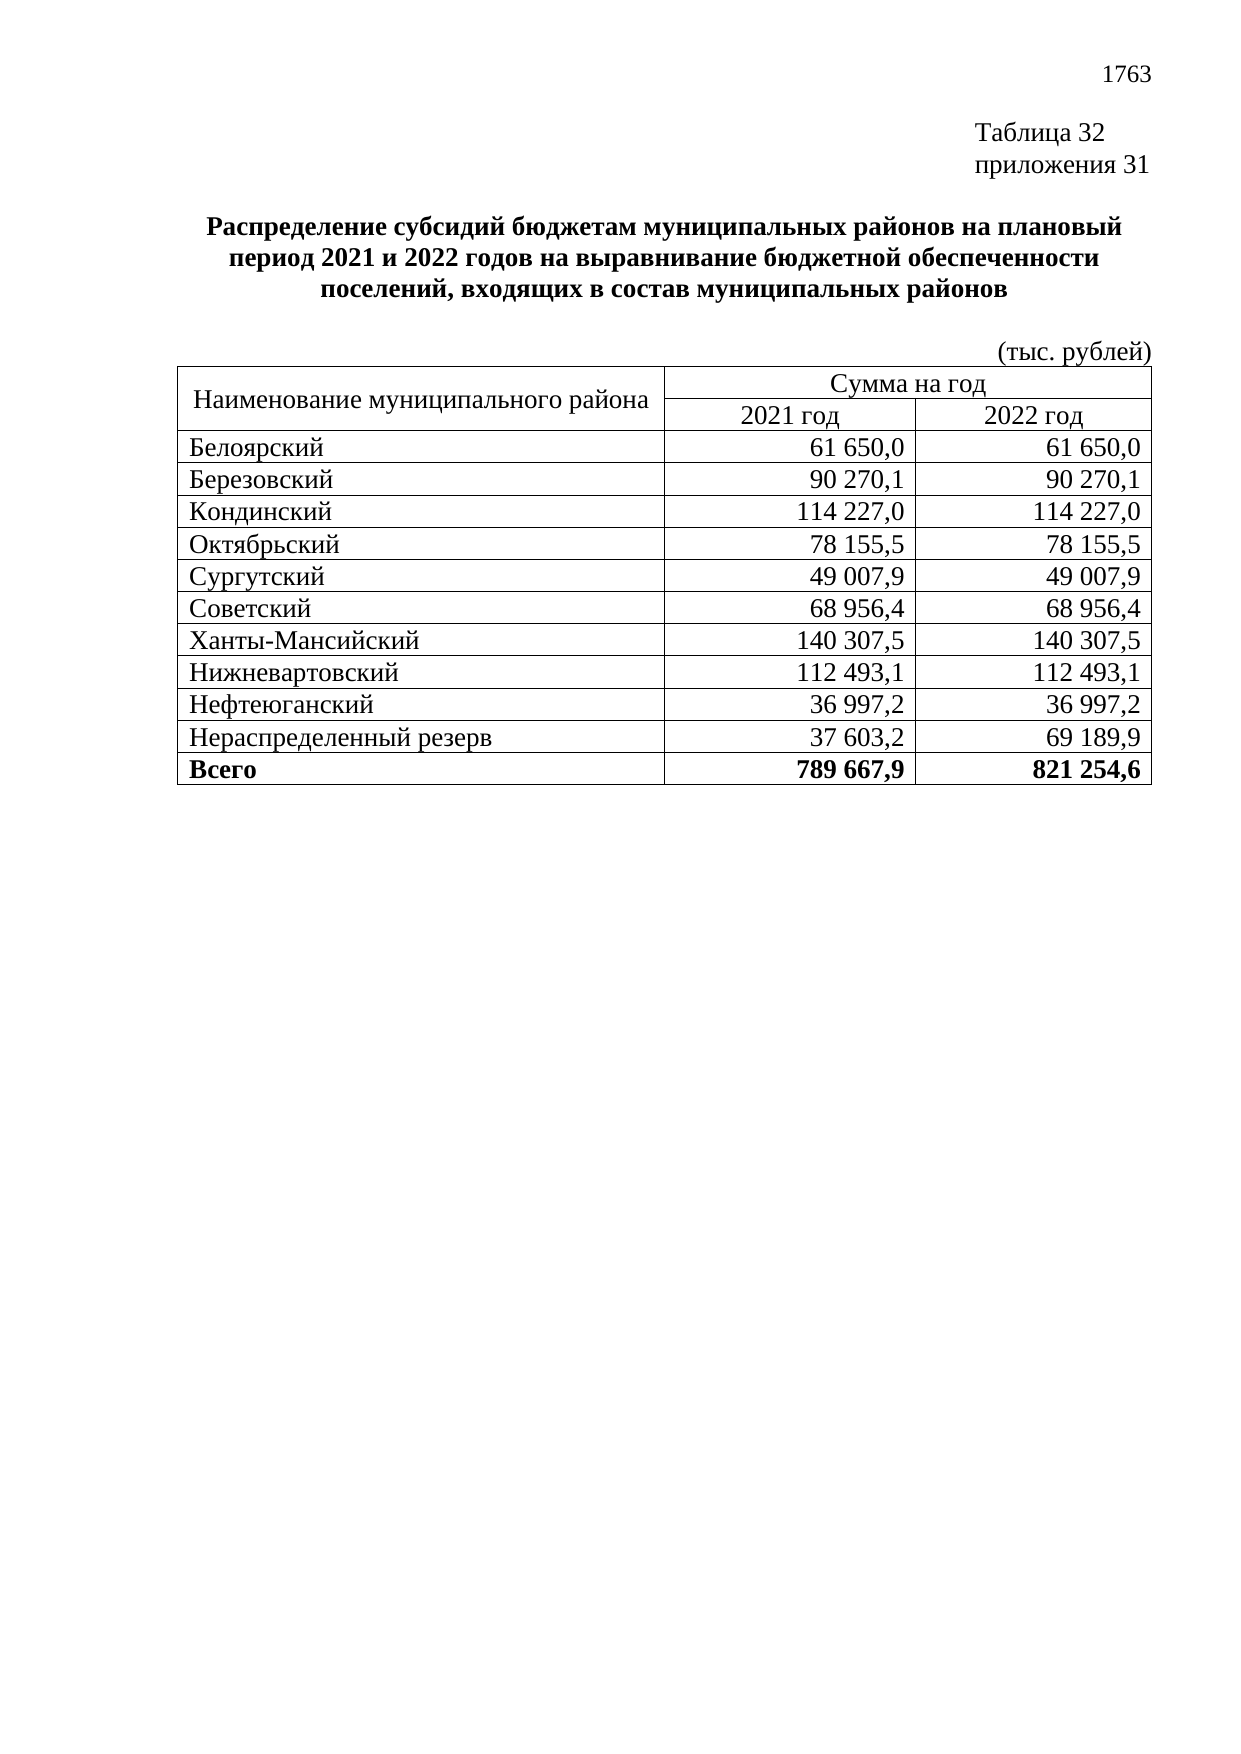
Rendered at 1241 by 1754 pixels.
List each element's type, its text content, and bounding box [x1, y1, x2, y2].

table_cell 112 493,1 [916, 656, 1151, 688]
text Распределение субсидий бюджетам муниципальных районов на плановый период 2021 и 2022 годов на выравнивание бюджетной обеспеченности поселений, входящих в состав муниципальных районов [177, 210, 1152, 303]
table_cell 78 155,5 [665, 528, 915, 559]
table_cell Ханты-Мансийский [178, 624, 664, 655]
table_cell 114 227,0 [916, 496, 1151, 527]
text (тыс. рублей) [177, 334, 1152, 366]
table_cell Советский [178, 592, 664, 623]
table_cell 49 007,9 [665, 560, 915, 591]
table_cell 90 270,1 [916, 463, 1151, 494]
table_cell Нижневартовский [178, 656, 664, 688]
table_cell 789 667,9 [665, 753, 915, 784]
table_cell 68 956,4 [916, 592, 1151, 623]
table_cell 112 493,1 [665, 656, 915, 688]
text приложения 31 [974, 148, 1152, 179]
table_cell 114 227,0 [665, 496, 915, 527]
table_cell 61 650,0 [916, 431, 1151, 462]
table_cell Нераспределенный резерв [178, 721, 664, 752]
text Таблица 32 [974, 117, 1181, 148]
table_cell Всего [178, 753, 664, 784]
table_cell 2022 год [916, 399, 1151, 430]
table_cell 36 997,2 [916, 689, 1151, 720]
table_cell 140 307,5 [916, 624, 1151, 655]
table_cell 140 307,5 [665, 624, 915, 655]
table_cell 68 956,4 [665, 592, 915, 623]
table_cell 90 270,1 [665, 463, 915, 494]
table_cell 69 189,9 [916, 721, 1151, 752]
table_header Сумма на год [665, 367, 1151, 398]
table_header Наименование муниципального района [178, 367, 664, 430]
table_cell 2021 год [665, 399, 915, 430]
table_cell Кондинский [178, 496, 664, 527]
table_cell 36 997,2 [665, 689, 915, 720]
table_cell 49 007,9 [916, 560, 1151, 591]
table_cell 61 650,0 [665, 431, 915, 462]
table_cell Октябрьский [178, 528, 664, 559]
table_cell Березовский [178, 463, 664, 494]
table_cell 821 254,6 [916, 753, 1151, 784]
table_cell 78 155,5 [916, 528, 1151, 559]
table_cell Нефтеюганский [178, 689, 664, 720]
table_cell 37 603,2 [665, 721, 915, 752]
table_cell Сургутский [178, 560, 664, 591]
table_cell Белоярский [178, 431, 664, 462]
